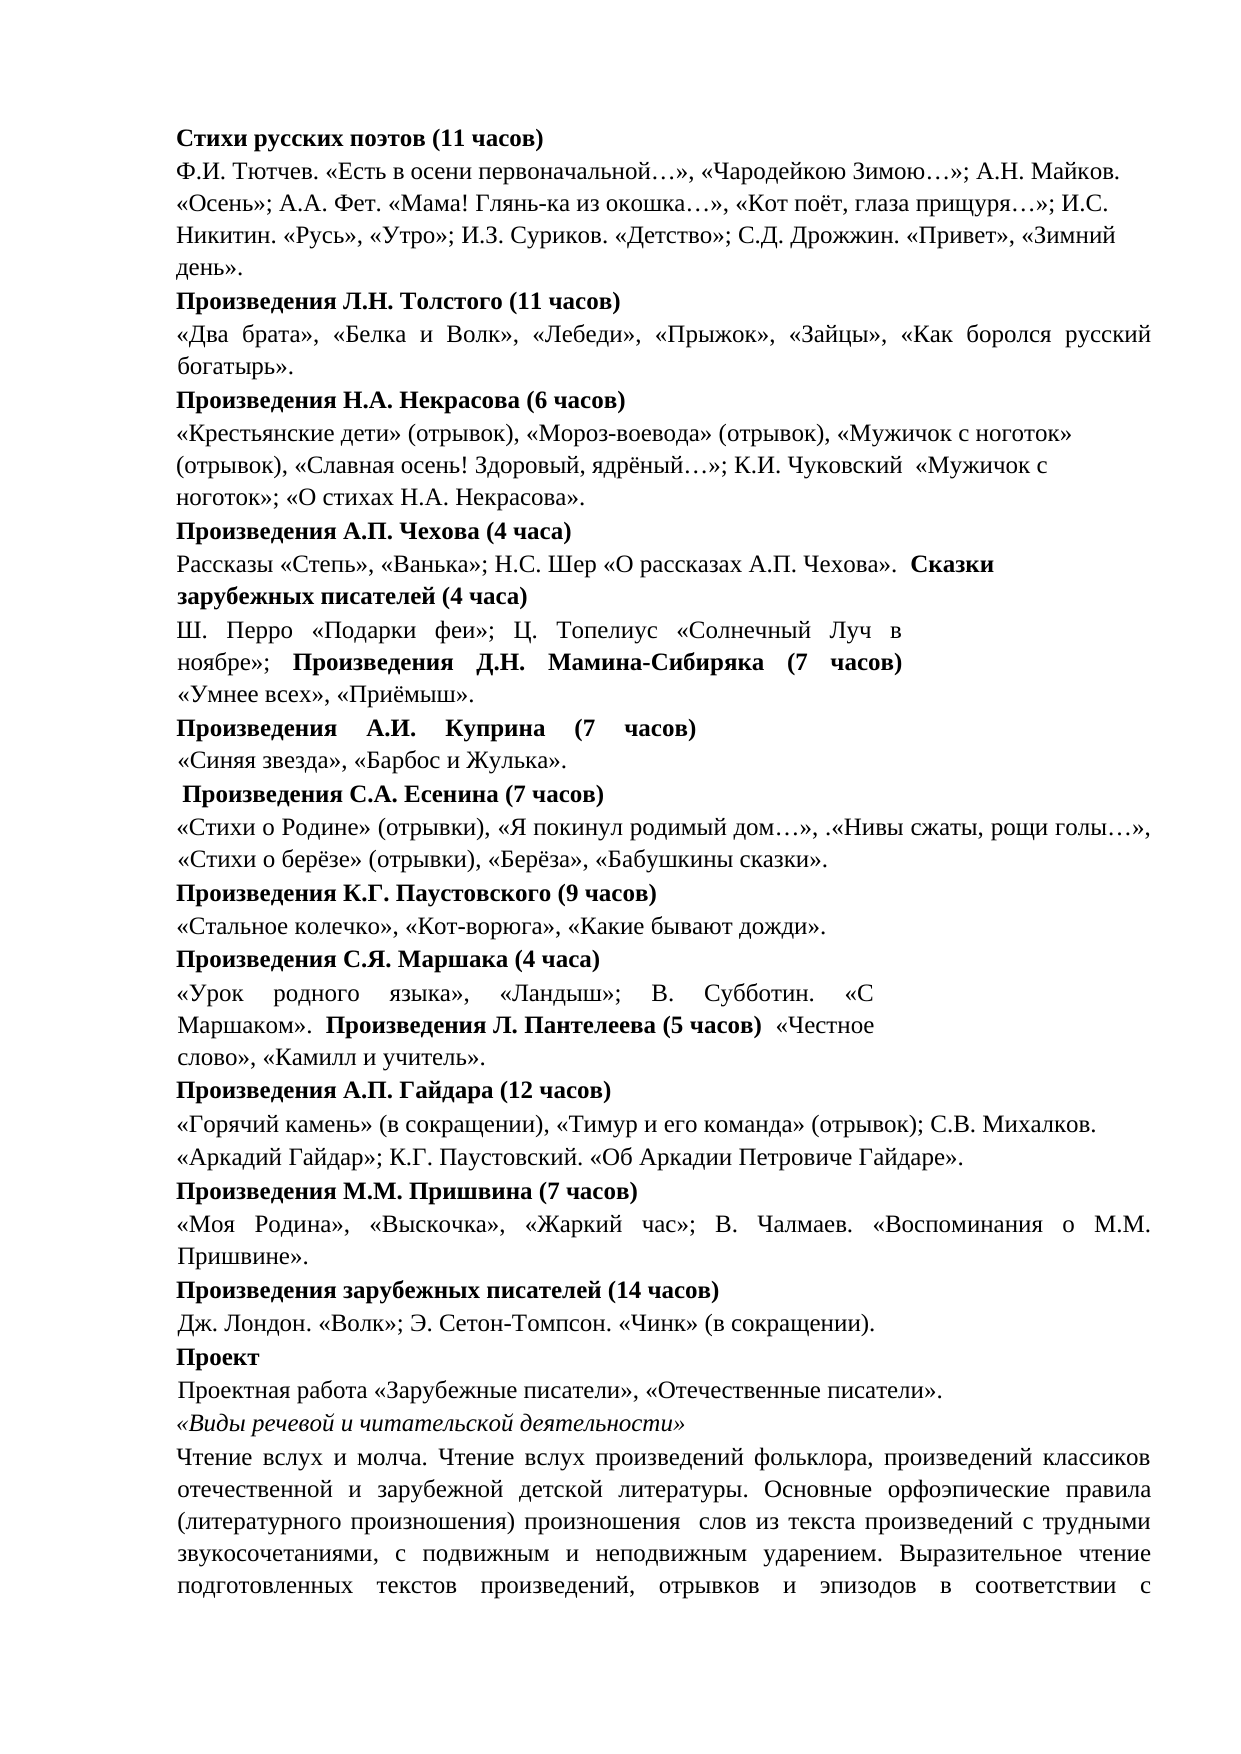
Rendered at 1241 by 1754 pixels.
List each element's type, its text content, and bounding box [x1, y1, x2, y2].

text «Виды речевой и читательской деятельности» [176, 1408, 1152, 1437]
subtitle Произведения А.П. Чехова (4 часа) [176, 516, 1152, 545]
text «Урок родного языка», «Ландыш»; В. Субботин. «С Маршаком». Произведения Л. Пантелеева (5 часов) «Честное слово», «Камилл и учитель». [176, 978, 874, 1071]
text «Стальное колечко», «Кот-ворюга», «Какие бывают дожди». [176, 911, 1152, 939]
text Рассказы «Степь», «Ванька»; Н.С. Шер «О рассказах А.П. Чехова». Сказки зарубежных писателей (4 часа) [176, 549, 994, 610]
text «Горячий камень» (в сокращении), «Тимур и его команда» (отрывок); С.В. Михалков. [176, 1109, 1152, 1137]
text Ф.И. Тютчев. «Есть в осени первоначальной…», «Чародейкою Зимою…»; А.Н. Майков. «Осень»; А.А. Фет. «Мама! Глянь-ка из окошка…», «Кот поёт, глаза прищуря…»; И.С. Никитин. «Русь», «Утро»; И.З. Суриков. «Детство»; С.Д. Дрожжин. «Привет», «Зимний день». [176, 156, 1152, 281]
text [176, 1442, 1152, 1599]
subtitle Произведения М.М. Пришвина (7 часов) [176, 1176, 1152, 1205]
text Произведения А.И. Куприна (7 часов) «Синяя звезда», «Барбос и Жулька». [176, 713, 697, 774]
text Произведения зарубежных писателей (14 часов) [176, 1275, 1152, 1304]
text Проектная работа «Зарубежные писатели», «Отечественные писатели». [177, 1375, 1152, 1404]
text Ш. Перро «Подарки феи»; Ц. Топелиус «Солнечный Луч в ноябре»; Произведения Д.Н. Мамина-Сибиряка (7 часов) «Умнее всех», «Приёмыш». [176, 615, 903, 708]
text Дж. Лондон. «Волк»; Э. Сетон-Томпсон. «Чинк» (в сокращении). [177, 1308, 1152, 1337]
subtitle Произведения С.Я. Маршака (4 часа) [176, 944, 1152, 973]
text «Стихи о Родине» (отрывки), «Я покинул родимый дом…», .«Нивы сжаты, рощи голы…», «Стихи о берёзе» (отрывки), «Берёза», «Бабушкины сказки». [176, 812, 1152, 873]
text «Два брата», «Белка и Волк», «Лебеди», «Прыжок», «Зайцы», «Как боролся русский богатырь». [176, 319, 1152, 380]
subtitle Стихи русских поэтов (11 часов) [176, 123, 1152, 151]
subtitle Произведения Н.А. Некрасова (6 часов) [176, 385, 1152, 414]
subtitle Проект [176, 1342, 1152, 1371]
text «Моя Родина», «Выскочка», «Жаркий час»; В. Чалмаев. «Воспоминания о М.М. Пришвине». [176, 1209, 1152, 1270]
subtitle Произведения А.П. Гайдара (12 часов) [176, 1076, 1152, 1104]
text «Крестьянские дети» (отрывок), «Мороз-воевода» (отрывок), «Мужичок с ноготок» (отрывок), «Славная осень! Здоровый, ядрёный…»; К.И. Чуковский «Мужичок с ноготок»; «О стихах Н.А. Некрасова». [176, 418, 1152, 511]
subtitle Произведения С.А. Есенина (7 часов) [176, 779, 1152, 807]
subtitle Произведения Л.Н. Толстого (11 часов) [176, 286, 1152, 315]
text «Аркадий Гайдар»; К.Г. Паустовский. «Об Аркадии Петровиче Гайдаре». [176, 1142, 1152, 1171]
text Произведения К.Г. Паустовского (9 часов) [176, 878, 1152, 906]
